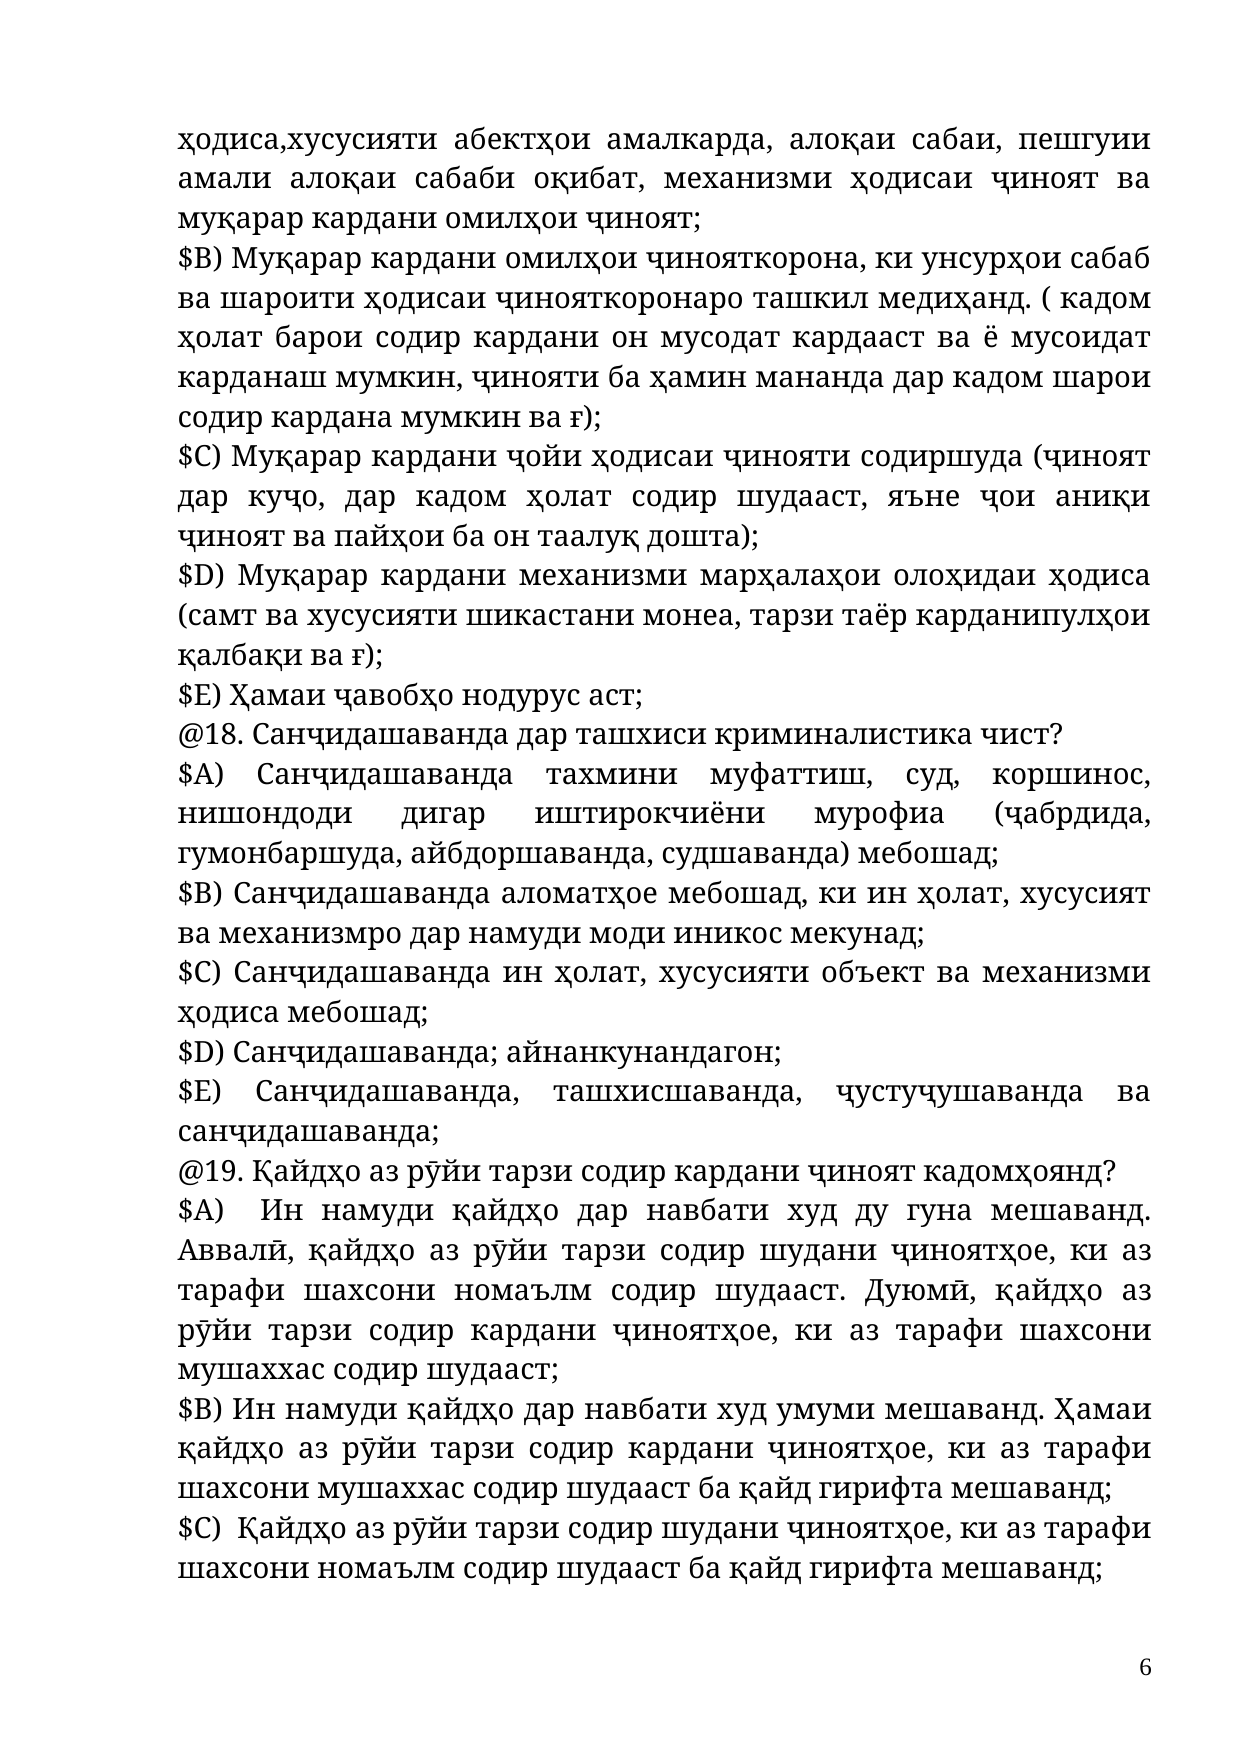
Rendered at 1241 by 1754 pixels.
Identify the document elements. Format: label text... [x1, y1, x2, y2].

text @18. Санҷидашаванда дар ташхиси криминалистика чист? [177, 713, 1152, 753]
text $B) Санҷидашаванда аломатҳое мебошад, ки ин ҳолат, хусусият ва механизмро дар намуди моди иникос мекунад; [177, 872, 1152, 952]
text $D) Санҷидашаванда; айнанкунандагон; [177, 1031, 1152, 1071]
text $A) Ин намуди қайдҳо дар навбати худ ду гуна мешаванд. Аввалӣ, қайдҳо аз рӯйи тарзи содир шудани ҷиноятҳое, ки аз тарафи шахсони номаълм содир шудааст. Дуюмӣ, қайдҳо аз рӯйи тарзи содир кардани ҷиноятҳое, ки аз тарафи шахсони мушаххас содир шудааст; [177, 1190, 1152, 1388]
text $C) Санҷидашаванда ин ҳолат, хусусияти объект ва механизми ҳодиса мебошад; [177, 952, 1152, 1031]
text $E) Ҳамаи ҷавобҳо нодурус аст; [177, 674, 1152, 713]
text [177, 118, 1152, 237]
text $A) Санҷидашаванда тахмини муфаттиш, суд, коршинос, нишондоди дигар иштирокчиёни мурофиа (ҷабрдида, гумонбаршуда, айбдоршаванда, судшаванда) мебошад; [177, 753, 1152, 872]
text $E) Санҷидашаванда, ташхисшаванда, ҷустуҷушаванда ва санҷидашаванда; [177, 1071, 1152, 1150]
text @19. Қайдҳо аз рӯйи тарзи содир кардани ҷиноят кадомҳоянд? [177, 1150, 1152, 1190]
text $B) Муқарар кардани омилҳои ҷинояткорона, ки унсурҳои сабаб ва шароити ҳодисаи ҷинояткоронаро ташкил медиҳанд. ( кадом ҳолат барои содир кардани он мусодат кардааст ва ё мусоидат карданаш мумкин, ҷинояти ба ҳамин мананда дар кадом шарои содир кардана мумкин ва ғ); [177, 237, 1152, 436]
text $B) Ин намуди қайдҳо дар навбати худ умуми мешаванд. Ҳамаи қайдҳо аз рӯйи тарзи содир кардани ҷиноятҳое, ки аз тарафи шахсони мушаххас содир шудааст ба қайд гирифта мешаванд; [177, 1388, 1152, 1507]
text $D) Муқарар кардани механизми марҳалаҳои олоҳидаи ҳодиса (самт ва хусусияти шикастани монеа, тарзи таёр карданипулҳои қалбақи ва ғ); [177, 555, 1152, 674]
text $C) Қайдҳо аз рӯйи тарзи содир шудани ҷиноятҳое, ки аз тарафи шахсони номаълм содир шудааст ба қайд гирифта мешаванд; [177, 1507, 1152, 1587]
text $C) Муқарар кардани ҷойи ҳодисаи ҷинояти содиршуда (ҷиноят дар куҷо, дар кадом ҳолат содир шудааст, яъне ҷои аниқи ҷиноят ва пайҳои ба он таалуқ дошта); [177, 436, 1152, 555]
